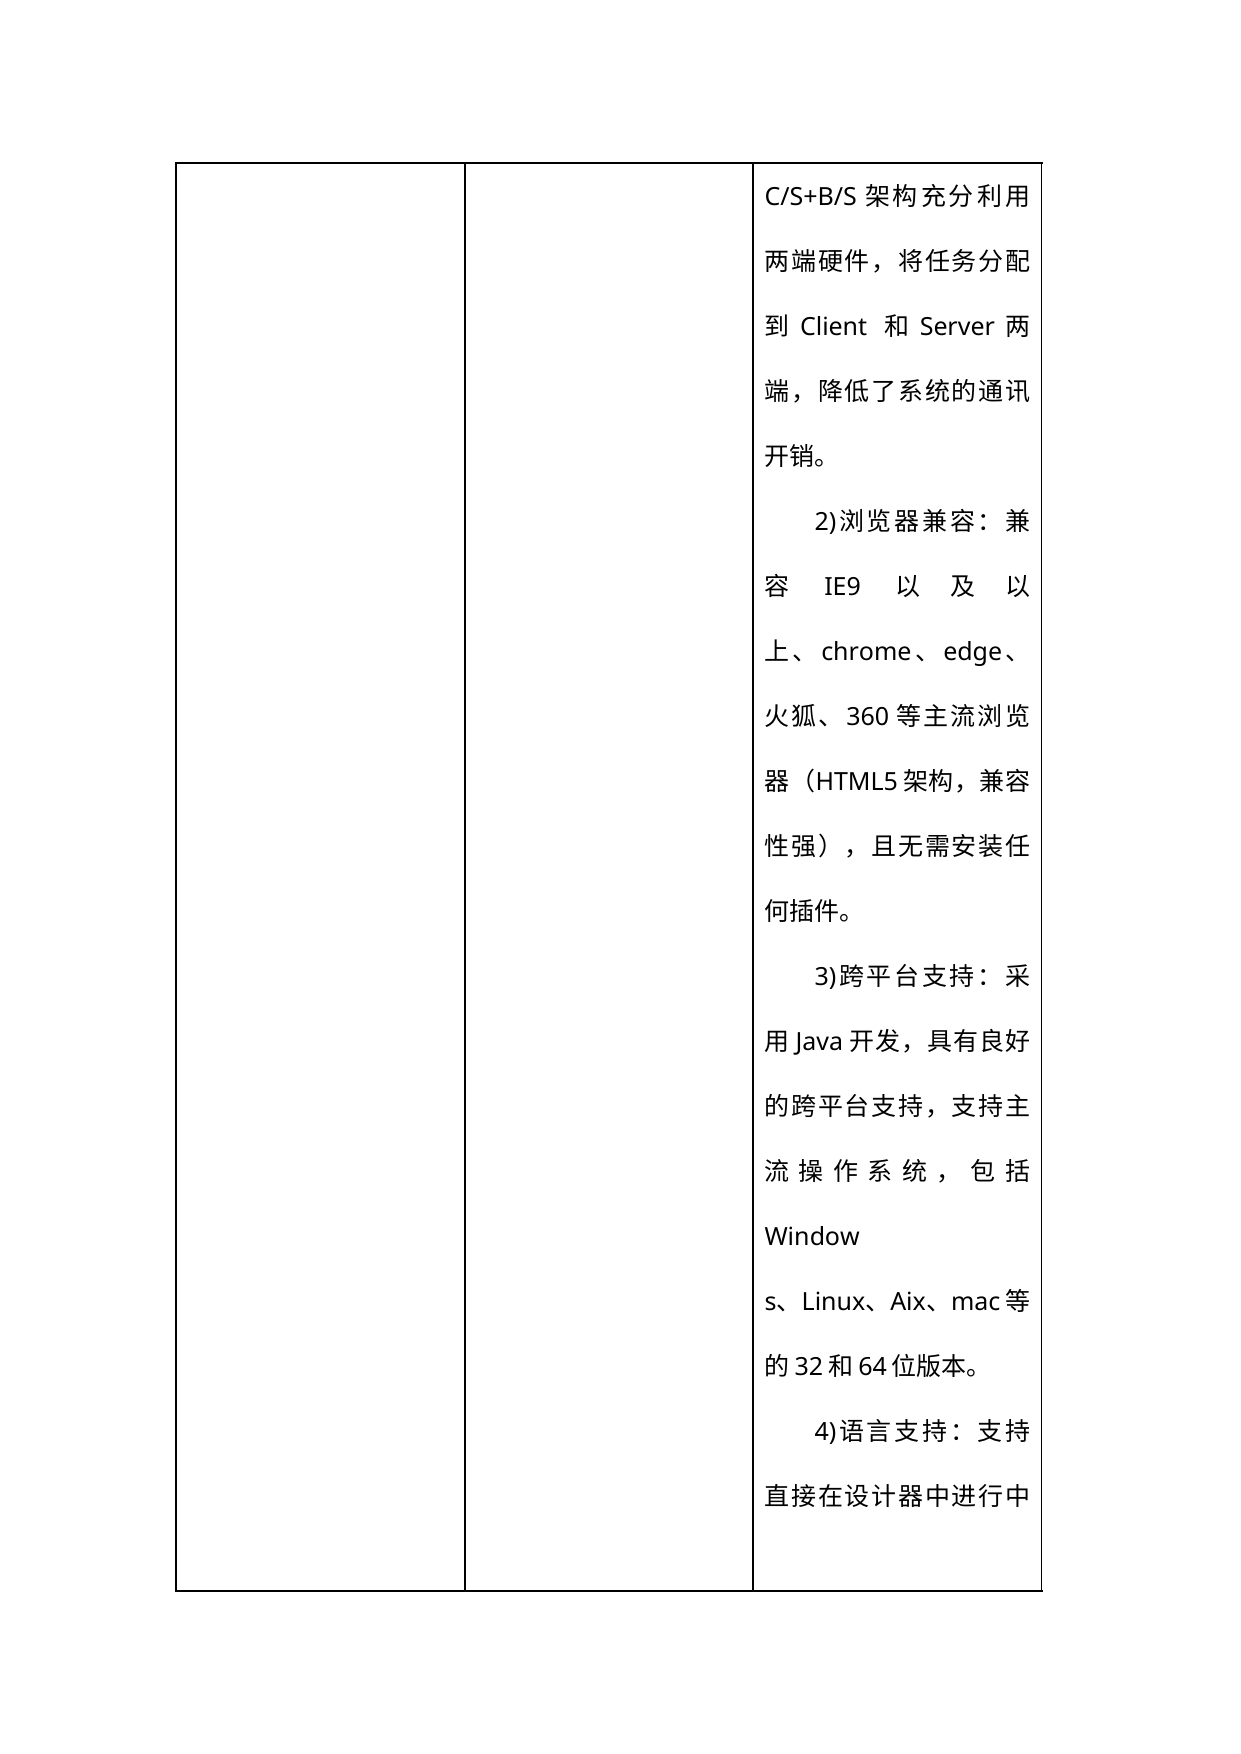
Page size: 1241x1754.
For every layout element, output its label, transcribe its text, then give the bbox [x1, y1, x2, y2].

table_cell [177, 164, 464, 1590]
table_cell 1 [466, 164, 752, 1590]
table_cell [754, 164, 1041, 1590]
